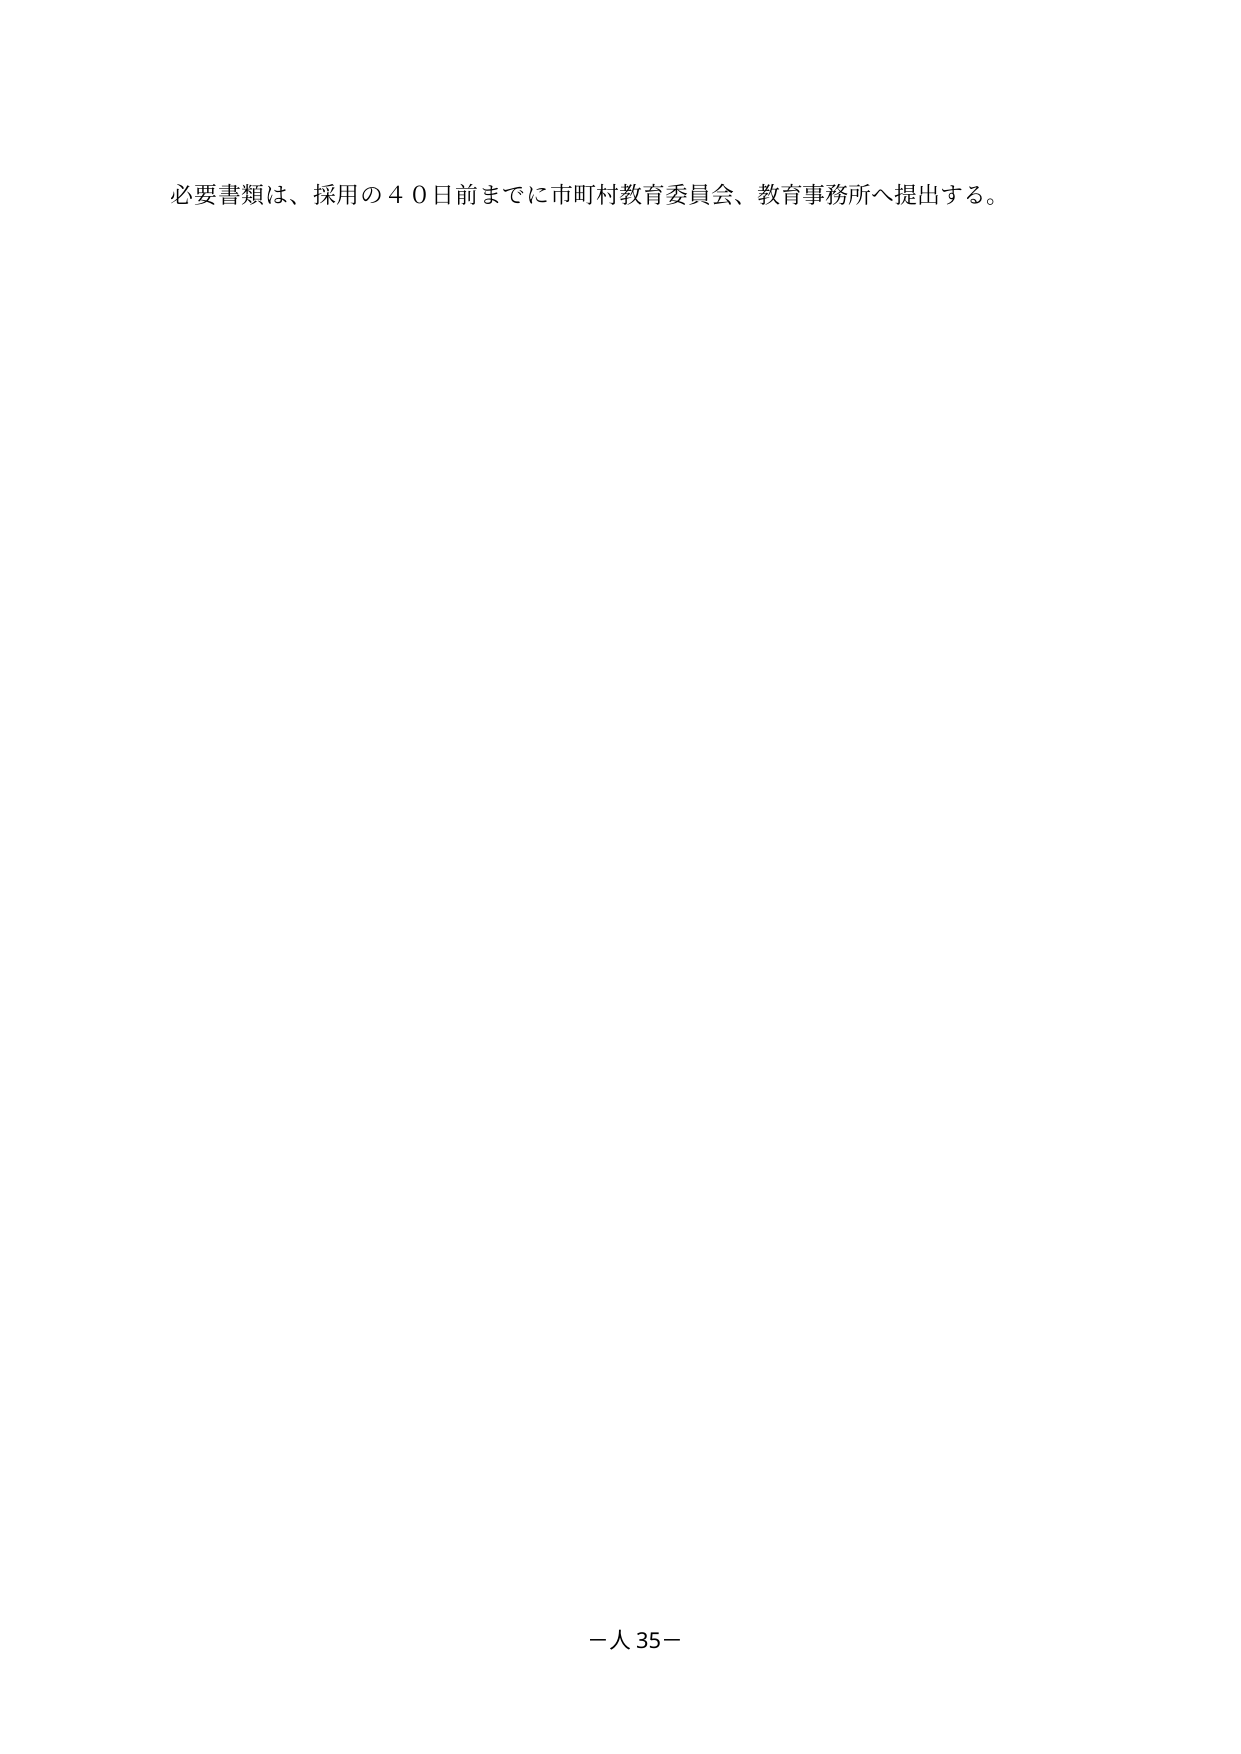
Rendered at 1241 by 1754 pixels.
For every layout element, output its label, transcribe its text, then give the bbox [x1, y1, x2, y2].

text 必要書類は、採用の４０日前までに市町村教育委員会、教育事務所へ提出する。 [148, 177, 1092, 210]
